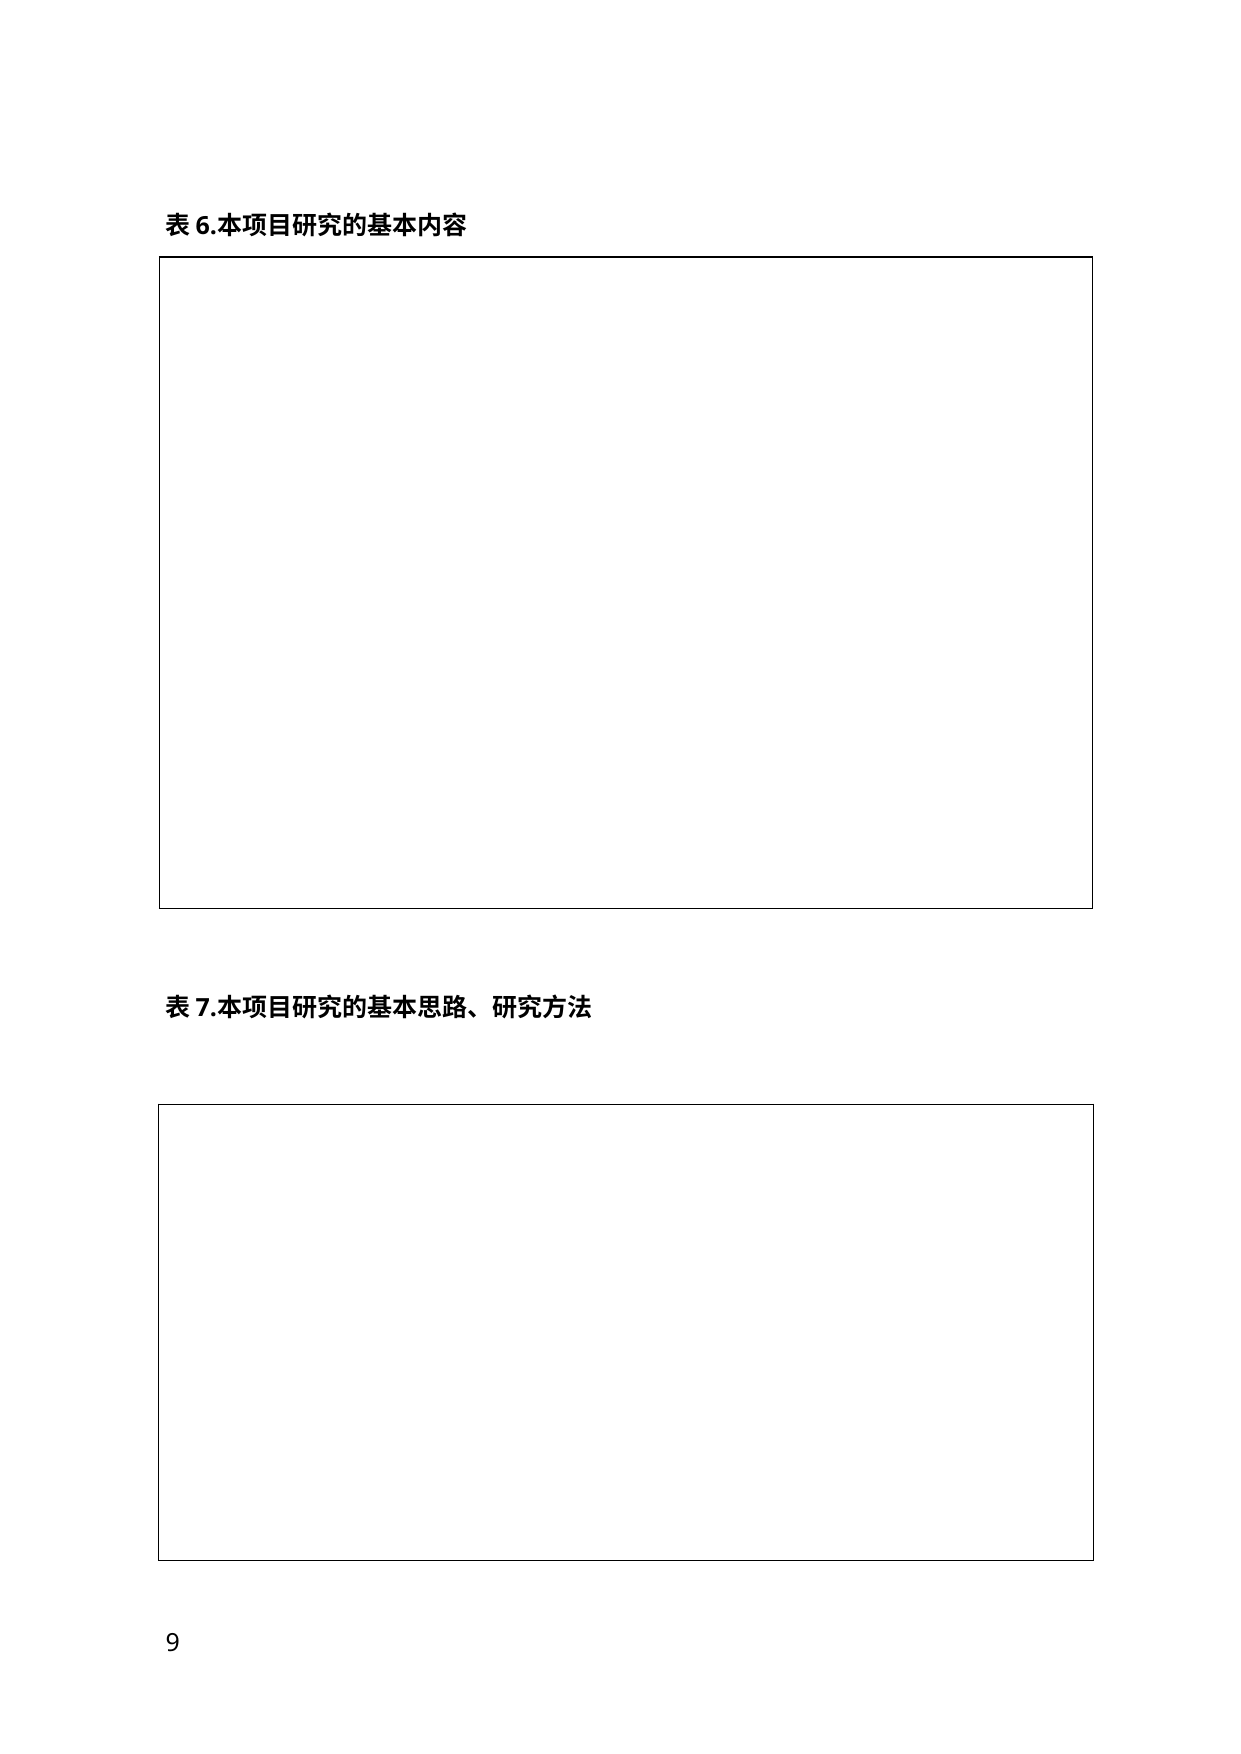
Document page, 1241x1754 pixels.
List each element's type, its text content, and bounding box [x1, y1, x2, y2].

text 表7.本项目研究的基本思路、研究方法 [165, 973, 1087, 1038]
table_header [159, 1105, 1093, 1559]
text 表6.本项目研究的基本内容 [165, 191, 1087, 256]
table_header [160, 258, 1092, 907]
